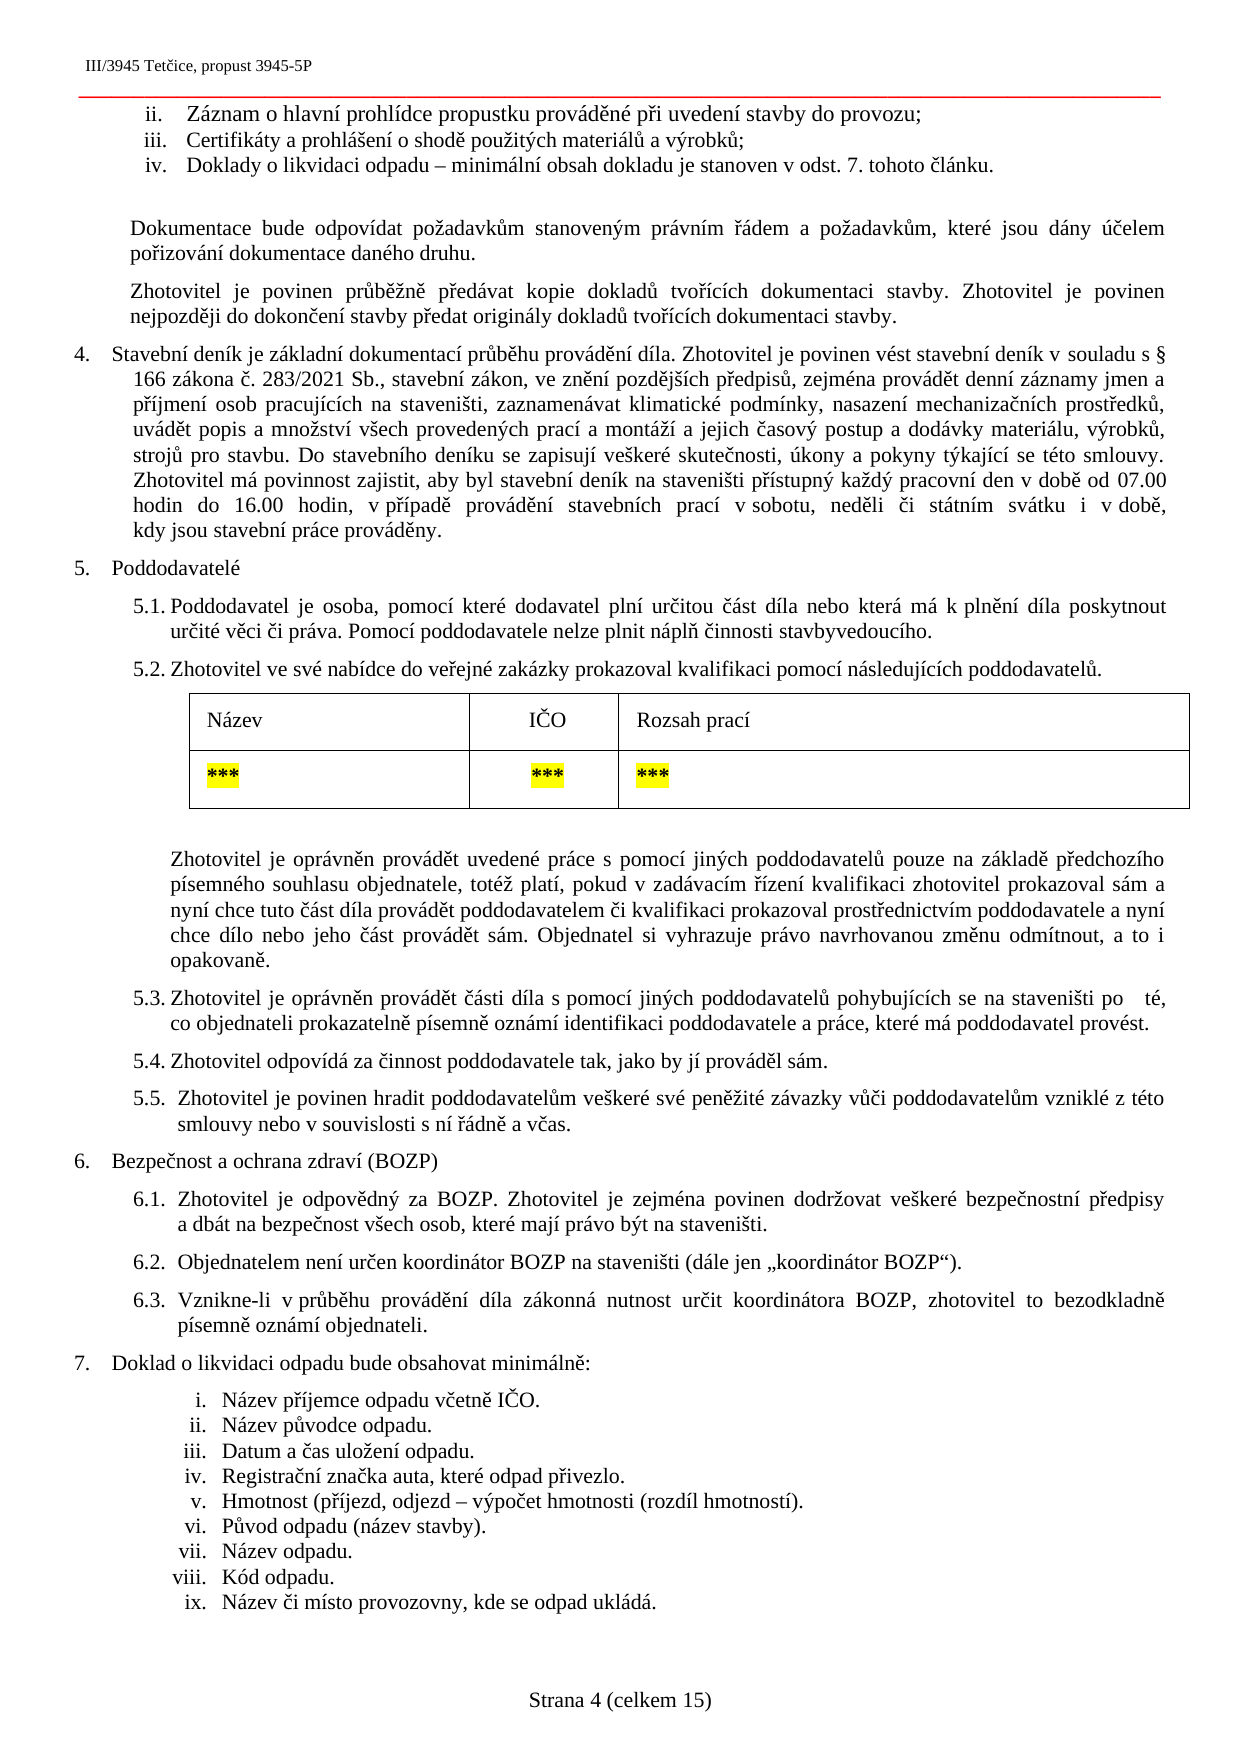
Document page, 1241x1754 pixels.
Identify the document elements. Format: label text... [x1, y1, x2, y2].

list Stavební deník je základní dokumentací průběhu provádění díla. Zhotovitel je povinen vést stavební deník v souladu s § 166 zákona č. 283/2021 Sb., stavební zákon, ve znění pozdějších předpisů, zejména provádět denní záznamy jmen a příjmení osob pracujících na staveništi, zaznamenávat klimatické podmínky, nasazení mechanizačních prostředků, uvádět popis a množství všech provedených prací a montáží a jejich časový postup a dodávky materiálu, výrobků, strojů pro stavbu. Do stavebního deníku se zapisují veškeré skutečnosti, úkony a pokyny týkající se této smlouvy. Zhotovitel má povinnost zajistit, aby byl stavební deník na staveništi přístupný každý pracovní den v době od 07.00 hodin do 16.00 hodin, v případě provádění stavebních prací v sobotu, neděli či státním svátku i v době, kdy jsou stavební práce prováděny. [74, 341, 1166, 542]
list Bezpečnost a ochrana zdraví (BOZP) [74, 1148, 1166, 1173]
list Doklady o likvidaci odpadu – minimální obsah dokladu je stanoven v odst. 7. tohoto článku. [167, 152, 1166, 177]
list Zhotovitel je oprávněn provádět části díla s pomocí jiných poddodavatelů pohybujících se na staveništi po té, co objednateli prokazatelně písemně oznámí identifikaci poddodavatele a práce, které má poddodavatel provést. [133, 985, 1166, 1035]
list Certifikáty a prohlášení o shodě použitých materiálů a výrobků; [167, 127, 1166, 152]
table_header Rozsah prací [619, 694, 1189, 749]
list Zhotovitel ve své nabídce do veřejné zakázky prokazoval kvalifikaci pomocí následujících poddodavatelů. [133, 656, 1166, 681]
list Název či místo provozovny, kde se odpad ukládá. [207, 1589, 1166, 1614]
table_cell *** [190, 751, 469, 807]
table_cell *** [470, 751, 618, 807]
list Doklad o likvidaci odpadu bude obsahovat minimálně: [74, 1349, 1166, 1375]
text Dokumentace bude odpovídat požadavkům stanoveným právním řádem a požadavkům, které jsou dány účelem pořizování dokumentace daného druhu. [130, 215, 1166, 265]
text Zhotovitel je povinen průběžně předávat kopie dokladů tvořících dokumentaci stavby. Zhotovitel je povinen nejpozději do dokončení stavby předat originály dokladů tvořících dokumentaci stavby. [130, 278, 1166, 328]
list Vznikne-li v průběhu provádění díla zákonná nutnost určit koordinátora BOZP, zhotovitel to bezodkladně písemně oznámí objednateli. [133, 1287, 1166, 1337]
list Datum a čas uložení odpadu. [207, 1438, 1166, 1463]
list Zhotovitel je odpovědný za BOZP. Zhotovitel je zejména povinen dodržovat veškeré bezpečnostní předpisy a dbát na bezpečnost všech osob, které mají právo být na staveništi. [133, 1186, 1166, 1236]
list Zhotovitel je povinen hradit poddodavatelům veškeré své peněžité závazky vůči poddodavatelům vzniklé z této smlouvy nebo v souvislosti s ní řádně a včas. [133, 1085, 1166, 1136]
list Poddodavatel je osoba, pomocí které dodavatel plní určitou část díla nebo která má k plnění díla poskytnout určité věci či práva. Pomocí poddodavatele nelze plnit náplň činnosti stavbyvedoucího. [133, 593, 1166, 643]
list Zhotovitel je oprávněn provádět uvedené práce s pomocí jiných poddodavatelů pouze na základě předchozího písemného souhlasu objednatele, totéž platí, pokud v zadávacím řízení kvalifikaci zhotovitel prokazoval sám a nyní chce tuto část díla provádět poddodavatelem či kvalifikaci prokazoval prostřednictvím poddodavatele a nyní chce dílo nebo jeho část provádět sám. Objednatel si vyhrazuje právo navrhovanou změnu odmítnout, a to i opakovaně. [170, 846, 1166, 972]
list Název původce odpadu. [207, 1412, 1166, 1438]
list Kód odpadu. [207, 1564, 1166, 1589]
list Hmotnost (příjezd, odjezd – výpočet hmotnosti (rozdíl hmotností). [207, 1488, 1166, 1513]
table_cell *** [619, 751, 1189, 807]
list Registrační značka auta, které odpad přivezlo. [207, 1463, 1166, 1488]
list Název odpadu. [207, 1538, 1166, 1564]
list Objednatelem není určen koordinátor BOZP na staveništi (dále jen „koordinátor BOZP“). [133, 1249, 1166, 1274]
table_header IČO [470, 694, 618, 749]
list Poddodavatelé [74, 555, 1166, 580]
list Původ odpadu (název stavby). [207, 1513, 1166, 1538]
list Záznam o hlavní prohlídce propustku prováděné při uvedení stavby do provozu; [162, 101, 1166, 127]
table_header Název [190, 694, 469, 749]
list Název příjemce odpadu včetně IČO. [207, 1387, 1166, 1412]
list Zhotovitel odpovídá za činnost poddodavatele tak, jako by jí prováděl sám. [133, 1048, 1166, 1073]
